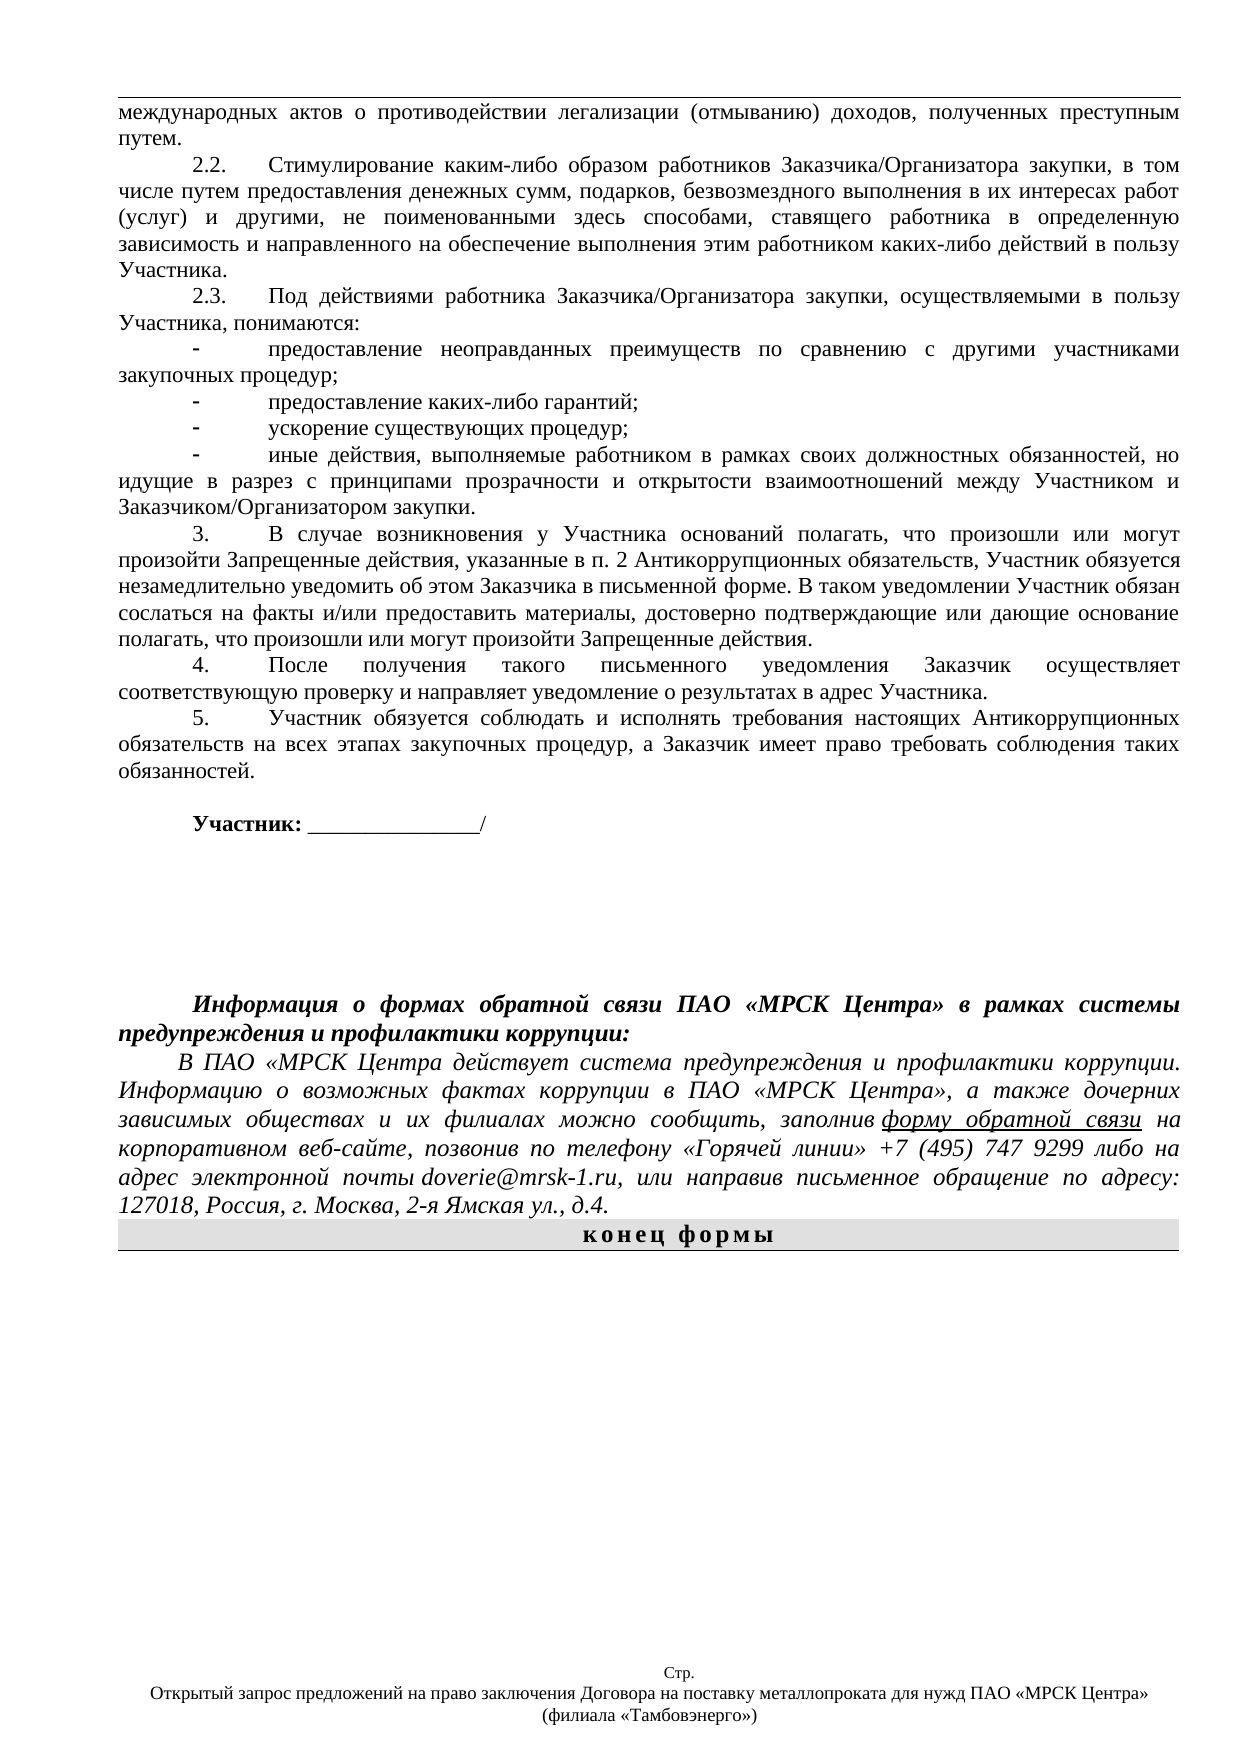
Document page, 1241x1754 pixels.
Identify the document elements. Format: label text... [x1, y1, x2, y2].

list В случае возникновения у Участника оснований полагать, что произошли или могут произойти Запрещенные действия, указанные в п. 2 Антикоррупционных обязательств, Участник обязуется незамедлительно уведомить об этом Заказчика в письменной форме. В таком уведомлении Участник обязан сослаться на факты и/или предоставить материалы, достоверно подтверждающие или дающие основание полагать, что произошли или могут произойти Запрещенные действия. [118, 520, 1181, 651]
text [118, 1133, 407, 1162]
text Участник: _______________/ [118, 809, 1181, 836]
text конец формы [118, 1219, 1179, 1250]
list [118, 98, 1181, 151]
list Под действиями работника Заказчика/Организатора закупки, осуществляемыми в пользу Участника, понимаются: [118, 282, 1181, 335]
list иные действия, выполняемые работником в рамках своих должностных обязанностей, но идущие в разрез с принципами прозрачности и открытости взаимоотношений между Участником и Заказчиком/Организатором закупки. [118, 441, 1181, 520]
list ускорение существующих процедур; [118, 414, 1181, 441]
list предоставление каких-либо гарантий; [118, 388, 1181, 414]
list Участник обязуется соблюдать и исполнять требования настоящих Антикоррупционных обязательств на всех этапах закупочных процедур, а Заказчик имеет право требовать соблюдения таких обязанностей. [118, 704, 1181, 783]
text В ПАО «МРСК Центра действует система предупреждения и профилактики коррупции. Информацию о возможных фактах коррупции в ПАО «МРСК Центра», а также дочерних зависимых обществах и их филиалах можно сообщить, заполнив форму обратной связи на корпоративном веб-сайте, позвонив по телефону «Горячей линии» +7 (495) 747 9299 либо на адрес электронной почты doverie@mrsk-1.ru, или направив письменное обращение по адресу: 127018, Россия, г. Москва, 2-я Ямская ул., д.4. [118, 1047, 1181, 1076]
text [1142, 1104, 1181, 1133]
text В ПАО «МРСК Центра действует система предупреждения и профилактики коррупции. Информацию о возможных фактах коррупции в ПАО «МРСК Центра», а также дочерних зависимых обществах и их филиалах можно сообщить, заполнив форму обратной связи на корпоративном веб-сайте, позвонив по телефону «Горячей линии» +7 (495) 747 9299 либо на адрес электронной почты doverie@mrsk-1.ru, или направив письменное обращение по адресу: 127018, Россия, г. Москва, 2-я Ямская ул., д.4. [415, 1162, 1181, 1219]
list предоставление неоправданных преимуществ по сравнению с другими участниками закупочных процедур; [118, 335, 1181, 388]
text Информация о формах обратной связи ПАО «МРСК Центра» в рамках системы предупреждения и профилактики коррупции: [118, 989, 1181, 1047]
list Cтимулирование каким-либо образом работников Заказчика/Организатора закупки, в том числе путем предоставления денежных сумм, подарков, безвозмездного выполнения в их интересах работ (услуг) и другими, не поименованными здесь способами, ставящего работника в определенную зависимость и направленного на обеспечение выполнения этим работником каких-либо действий в пользу Участника. [118, 151, 1181, 282]
list После получения такого письменного уведомления Заказчик осуществляет соответствующую проверку и направляет уведомление о результатах в адрес Участника. [118, 651, 1181, 704]
